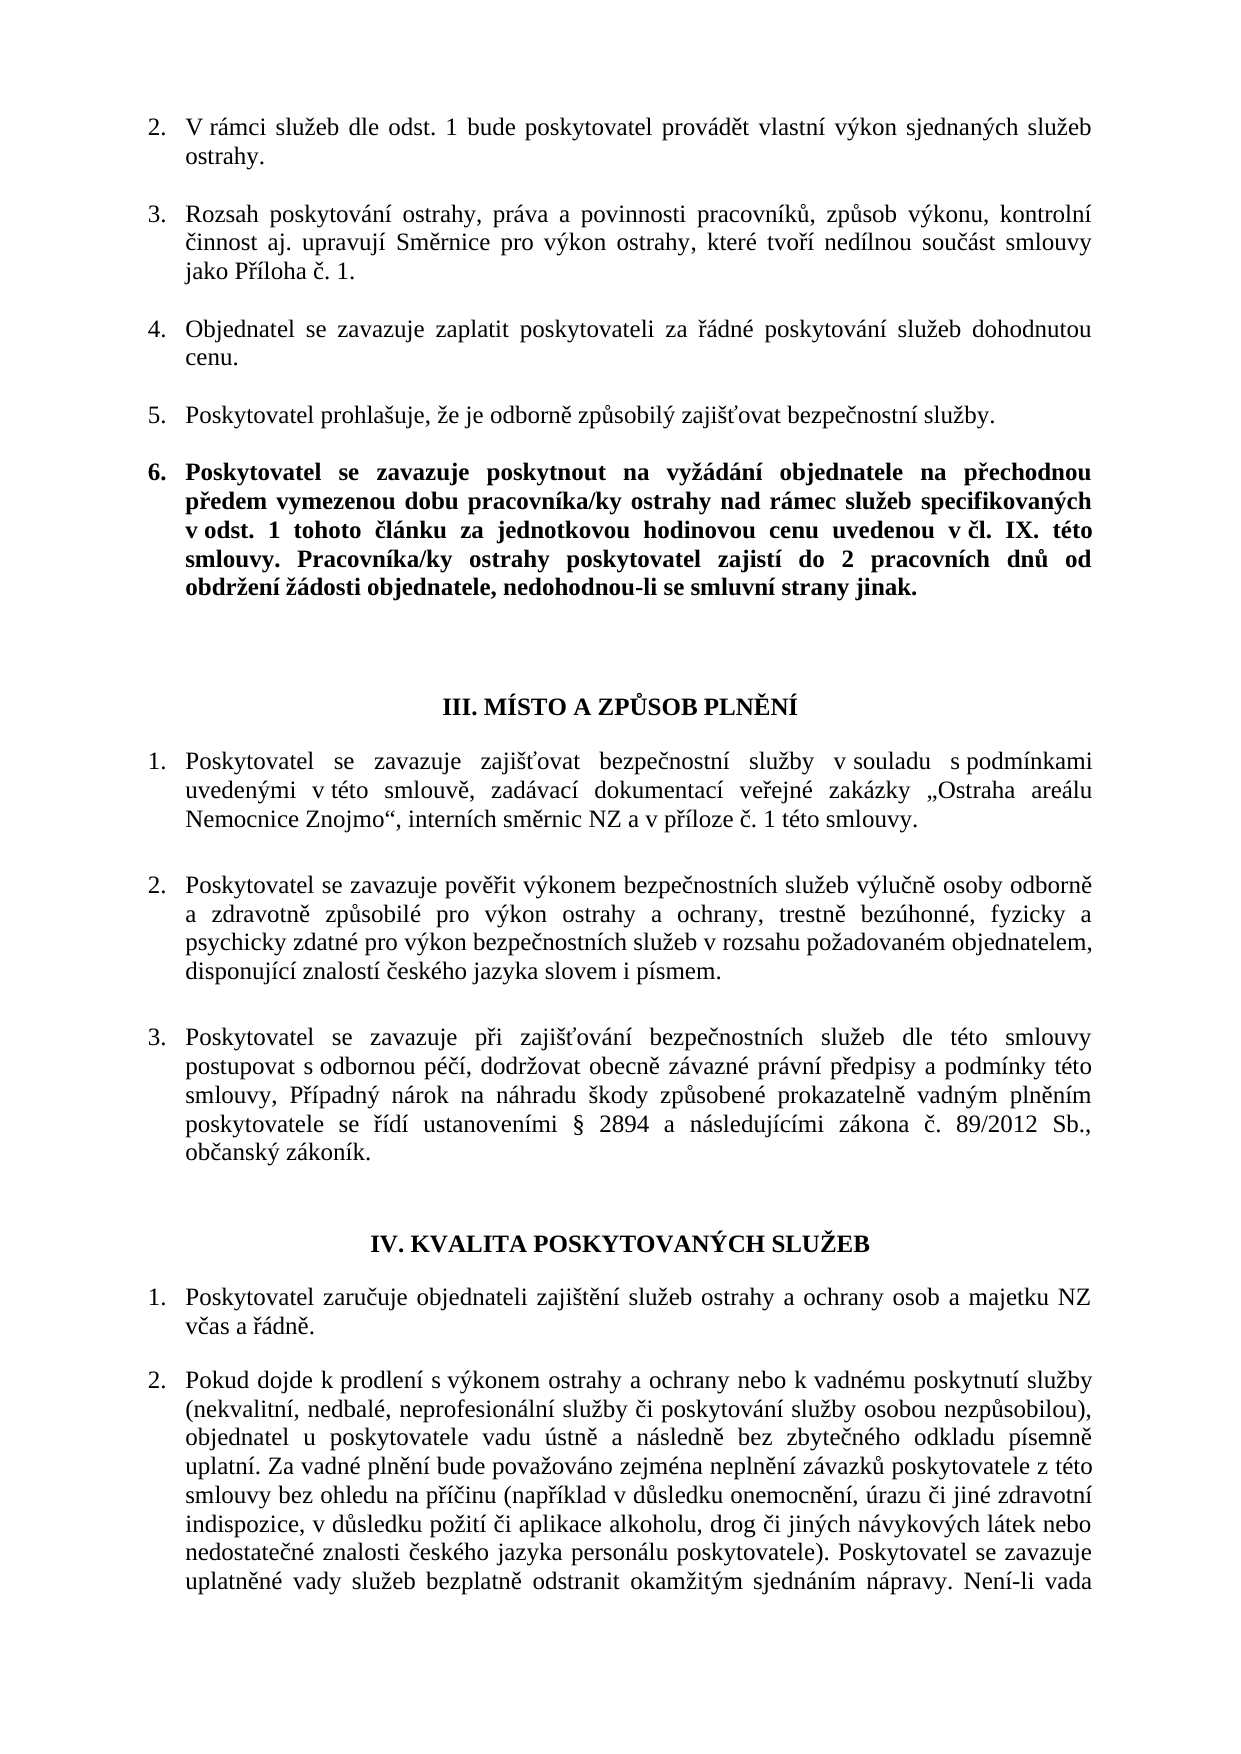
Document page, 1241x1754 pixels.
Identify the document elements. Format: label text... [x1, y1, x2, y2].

list Poskytovatel prohlašuje, že je odborně způsobilý zajišťovat bezpečnostní služby. [148, 400, 1093, 429]
list Rozsah poskytování ostrahy, práva a povinnosti pracovníků, způsob výkonu, kontrolní činnost aj. upravují Směrnice pro výkon ostrahy, které tvoří nedílnou součást smlouvy jako Příloha č. 1. [148, 199, 1093, 285]
list V rámci služeb dle odst. 1 bude poskytovatel provádět vlastní výkon sjednaných služeb ostrahy. [148, 112, 1093, 170]
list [148, 1365, 1093, 1595]
text IV. KVALITA POSKYTOVANÝCH SLUŽEB [148, 1229, 1093, 1257]
text III. MÍSTO A ZPŮSOB PLNĚNÍ [148, 692, 1093, 721]
list Poskytovatel se zavazuje pověřit výkonem bezpečnostních služeb výlučně osoby odborně a zdravotně způsobilé pro výkon ostrahy a ochrany, trestně bezúhonné, fyzicky a psychicky zdatné pro výkon bezpečnostních služeb v rozsahu požadovaném objednatelem, disponující znalostí českého jazyka slovem i písmem. [148, 870, 1093, 985]
list Poskytovatel se zavazuje při zajišťování bezpečnostních služeb dle této smlouvy postupovat s odbornou péčí, dodržovat obecně závazné právní předpisy a podmínky této smlouvy, Případný nárok na náhradu škody způsobené prokazatelně vadným plněním poskytovatele se řídí ustanoveními § 2894 a následujícími zákona č. 89/2012 Sb., občanský zákoník. [148, 1022, 1093, 1166]
list Poskytovatel se zavazuje zajišťovat bezpečnostní služby v souladu s podmínkami uvedenými v této smlouvě, zadávací dokumentací veřejné zakázky „Ostraha areálu Nemocnice Znojmo“, interních směrnic NZ a v příloze č. 1 této smlouvy. [148, 746, 1093, 832]
list Poskytovatel se zavazuje poskytnout na vyžádání objednatele na přechodnou předem vymezenou dobu pracovníka/ky ostrahy nad rámec služeb specifikovaných v odst. 1 tohoto článku za jednotkovou hodinovou cenu uvedenou v čl. IX. této smlouvy. Pracovníka/ky ostrahy poskytovatel zajistí do 2 pracovních dnů od obdržení žádosti objednatele, nedohodnou-li se smluvní strany jinak. [148, 457, 1093, 601]
list Objednatel se zavazuje zaplatit poskytovateli za řádné poskytování služeb dohodnutou cenu. [148, 314, 1093, 371]
list Poskytovatel zaručuje objednateli zajištění služeb ostrahy a ochrany osob a majetku NZ včas a řádně. [148, 1282, 1093, 1340]
